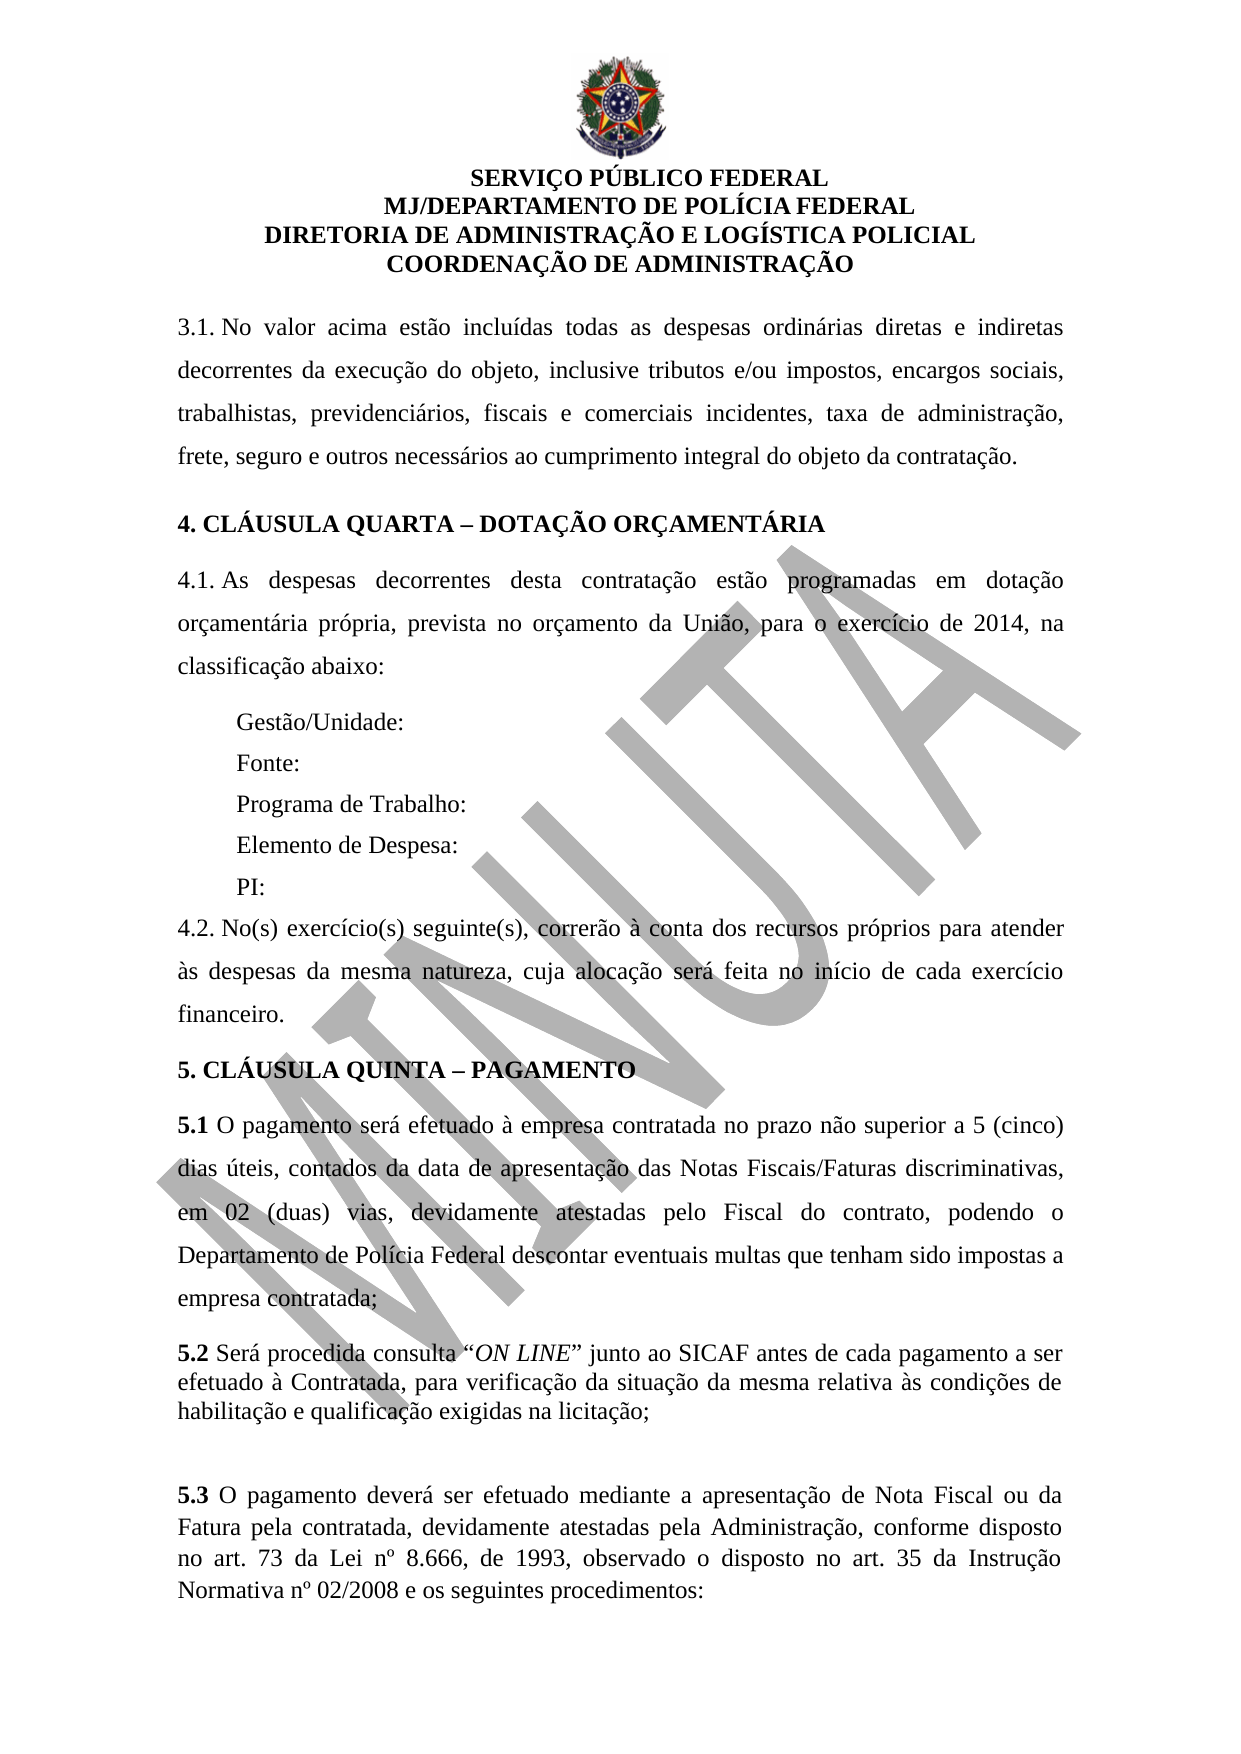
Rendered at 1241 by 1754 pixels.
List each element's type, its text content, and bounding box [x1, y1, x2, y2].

text Gestão/Unidade: [177, 707, 1064, 735]
list No valor acima estão incluídas todas as despesas ordinárias diretas e indiretas decorrentes da execução do objeto, inclusive tributos e/ou impostos, encargos sociais, trabalhistas, previdenciários, fiscais e comerciais incidentes, taxa de administração, frete, seguro e outros necessários ao cumprimento integral do objeto da contratação. [177, 312, 1065, 470]
list CLÁUSULA QUINTA – PAGAMENTO [177, 1055, 1064, 1083]
list CLÁUSULA QUARTA – DOTAÇÃO ORÇAMENTÁRIA [177, 509, 1064, 538]
list As despesas decorrentes desta contratação estão programadas em dotação orçamentária própria, prevista no orçamento da União, para o exercício de 2014, na classificação abaixo: [177, 565, 1065, 680]
text 5.1 O pagamento será efetuado à empresa contratada no prazo não superior a 5 (cinco) dias úteis, contados da data de apresentação das Notas Fiscais/Faturas discriminativas, em 02 (duas) vias, devidamente atestadas pelo Fiscal do contrato, podendo o Departamento de Polícia Federal descontar eventuais multas que tenham sido impostas a empresa contratada; [177, 1110, 1064, 1312]
text PI: [177, 872, 1064, 900]
text Fonte: [177, 748, 1064, 777]
list No(s) exercício(s) seguinte(s), correrão à conta dos recursos próprios para atender às despesas da mesma natureza, cuja alocação será feita no início de cada exercício financeiro. [177, 913, 1064, 1028]
text 5.2 Será procedida consulta “ON LINE” junto ao SICAF antes de cada pagamento a ser efetuado à Contratada, para verificação da situação da mesma relativa às condições de habilitação e qualificação exigidas na licitação; [177, 1338, 1063, 1425]
text 5.3 O pagamento deverá ser efetuado mediante a apresentação de Nota Fiscal ou da Fatura pela contratada, devidamente atestadas pela Administração, conforme disposto no art. 73 da Lei nº 8.666, de 1993, observado o disposto no art. 35 da Instrução Normativa nº 02/2008 e os seguintes procedimentos: [177, 1480, 1063, 1604]
text Elemento de Despesa: [177, 830, 1064, 859]
text Programa de Trabalho: [177, 789, 1064, 818]
